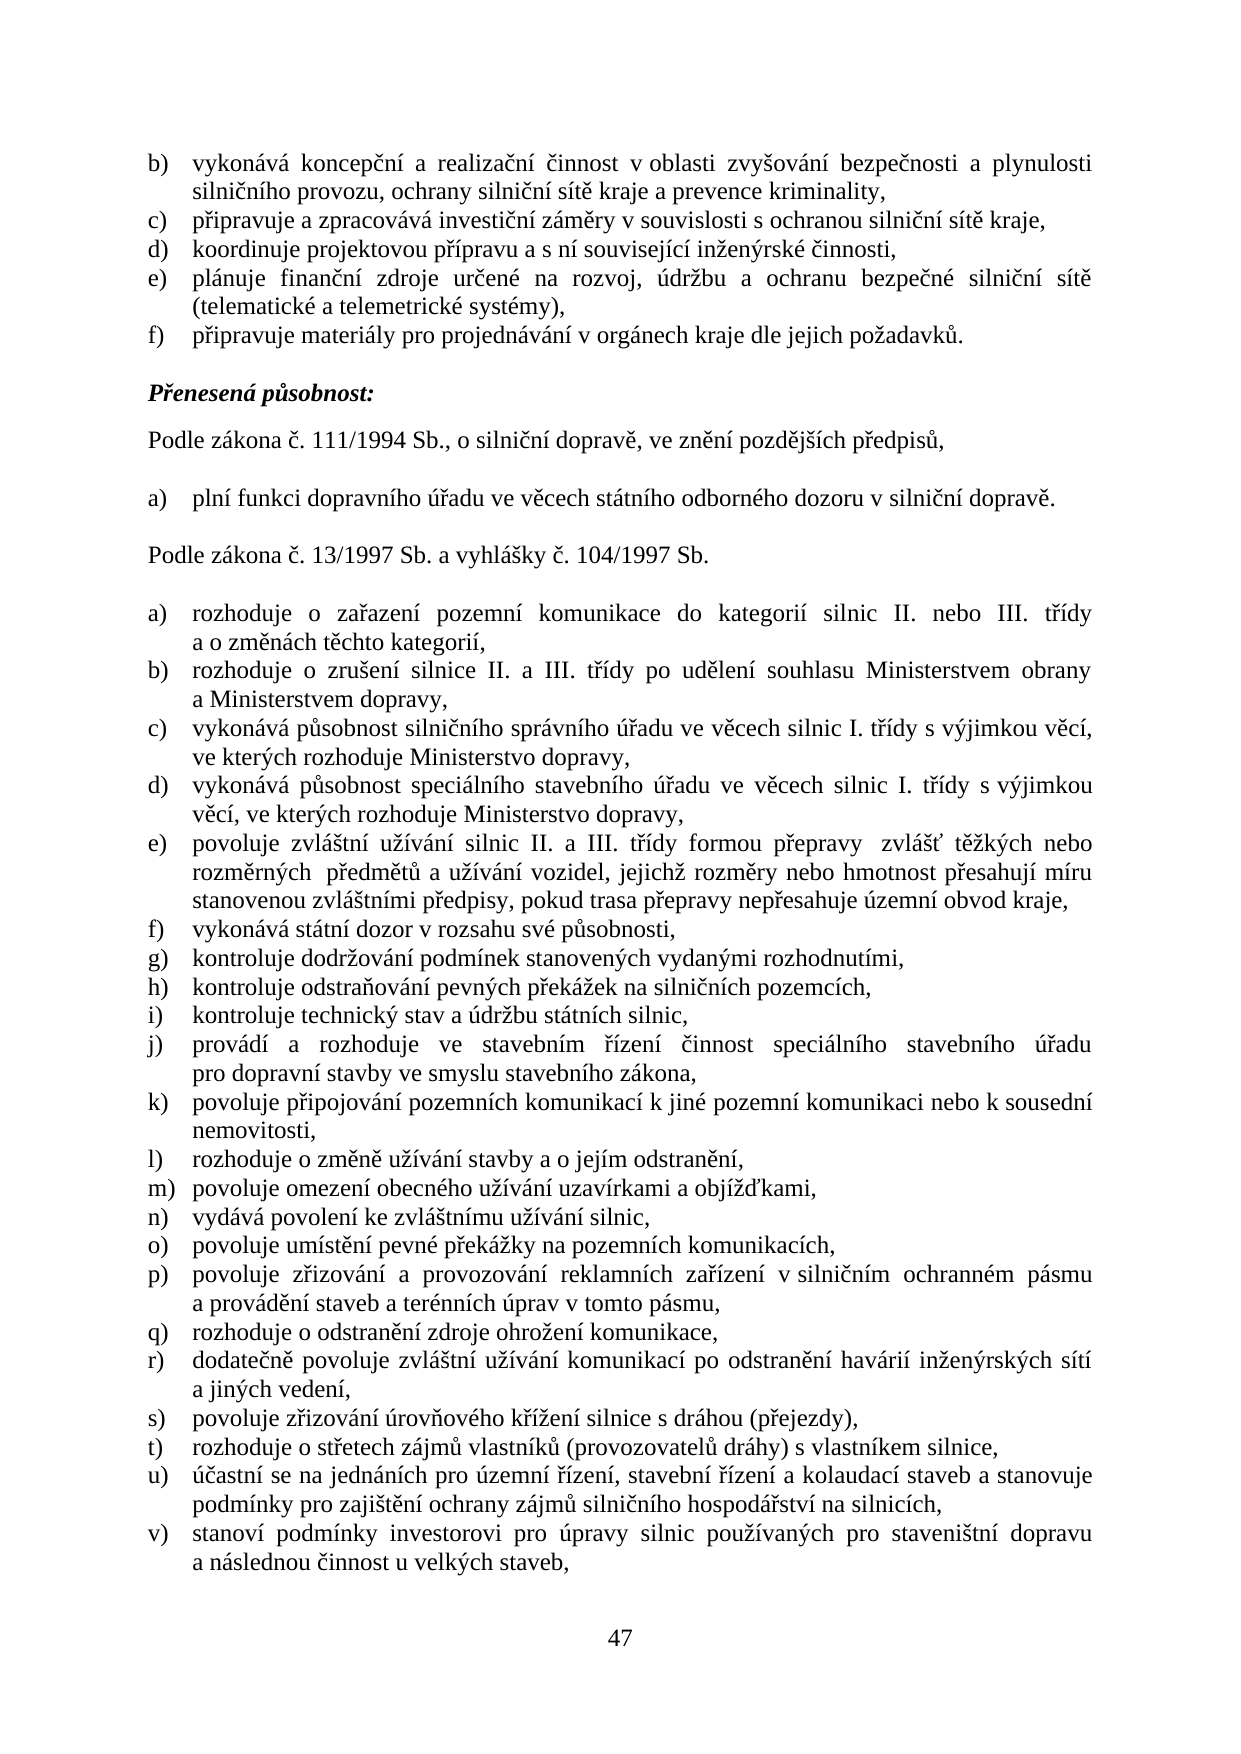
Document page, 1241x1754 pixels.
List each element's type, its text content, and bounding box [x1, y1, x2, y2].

list kontroluje technický stav a údržbu státních silnic, [148, 1001, 1093, 1029]
list povoluje připojování pozemních komunikací k jiné pozemní komunikaci nebo k sousední nemovitosti, [148, 1087, 1093, 1144]
list povoluje zřizování úrovňového křížení silnice s dráhou (přejezdy), [148, 1403, 1093, 1432]
list připravuje materiály pro projednávání v orgánech kraje dle jejich požadavků. [148, 320, 1093, 349]
list rozhoduje o zrušení silnice II. a III. třídy po udělení souhlasu Ministerstvem obrany a Ministerstvem dopravy, [148, 656, 1093, 713]
list plánuje finanční zdroje určené na rozvoj, údržbu a ochranu bezpečné silniční sítě (telematické a telemetrické systémy), [148, 263, 1093, 320]
list připravuje a zpracovává investiční záměry v souvislosti s ochranou silniční sítě kraje, [148, 205, 1093, 234]
text Podlezákonač.13/1997Sb.avyhláškyč.104/1997Sb. [148, 541, 1093, 569]
list vykonává působnost speciálního stavebního úřadu ve věcech silnic I. třídy s výjimkou věcí, ve kterých rozhoduje Ministerstvo dopravy, [148, 771, 1093, 828]
list povoluje omezení obecného užívání uzavírkami a objížďkami, [148, 1173, 1093, 1202]
text Přenesená působnost: [148, 378, 1093, 406]
list účastní se na jednáních pro územní řízení, stavební řízení a kolaudací staveb a stanovuje podmínky pro zajištění ochrany zájmů silničního hospodářství na silnicích, [148, 1461, 1093, 1518]
list rozhoduje o zařazení pozemní komunikace do kategorií silnic II. nebo III. třídy a o změnách těchto kategorií, [148, 598, 1093, 656]
list povoluje umístění pevné překážky na pozemních komunikacích, [148, 1231, 1093, 1259]
list rozhoduje o změně užívání stavby a o jejím odstranění, [148, 1144, 1093, 1173]
list kontroluje odstraňování pevných překážek na silničních pozemcích, [148, 972, 1093, 1001]
list rozhoduje o odstranění zdroje ohrožení komunikace, [148, 1317, 1093, 1346]
list povoluje zřizování a provozování reklamních zařízení v silničním ochranném pásmu a provádění staveb a terénních úprav v tomto pásmu, [148, 1259, 1093, 1317]
list plní funkci dopravního úřadu ve věcech státního odborného dozoru v silniční dopravě. [148, 483, 1093, 512]
list vydává povolení ke zvláštnímu užívání silnic, [148, 1202, 1093, 1231]
list povoluje zvláštní užívání silnic II. a III. třídy formou přepravy zvlášť těžkých nebo rozměrných předmětů a užívání vozidel, jejichž rozměry nebo hmotnost přesahují míru stanovenou zvláštními předpisy, pokud trasa přepravy nepřesahuje územní obvod kraje, [148, 828, 1093, 914]
text Podle zákona č. 111/1994 Sb., o silniční dopravě, ve znění pozdějších předpisů, [148, 426, 1093, 454]
list dodatečně povoluje zvláštní užívání komunikací po odstranění havárií inženýrských sítí a jiných vedení, [148, 1346, 1093, 1403]
list rozhoduje o střetech zájmů vlastníků (provozovatelů dráhy) s vlastníkem silnice, [148, 1432, 1093, 1461]
list koordinuje projektovou přípravu a s ní související inženýrské činnosti, [148, 234, 1093, 263]
list vykonává státní dozor v rozsahu své působnosti, [148, 914, 1093, 943]
list kontroluje dodržování podmínek stanovených vydanými rozhodnutími, [148, 943, 1093, 972]
list stanoví podmínky investorovi pro úpravy silnic používaných pro staveništní dopravu a následnou činnost u velkých staveb, [148, 1518, 1093, 1576]
list vykonává působnost silničního správního úřadu ve věcech silnic I. třídy s výjimkou věcí, ve kterých rozhoduje Ministerstvo dopravy, [148, 713, 1093, 771]
list provádí a rozhoduje ve stavebním řízení činnost speciálního stavebního úřadu pro dopravní stavby ve smyslu stavebního zákona, [148, 1029, 1093, 1087]
list vykonává koncepční a realizační činnost v oblasti zvyšování bezpečnosti a plynulosti silničního provozu, ochrany silniční sítě kraje a prevence kriminality, [148, 148, 1093, 205]
